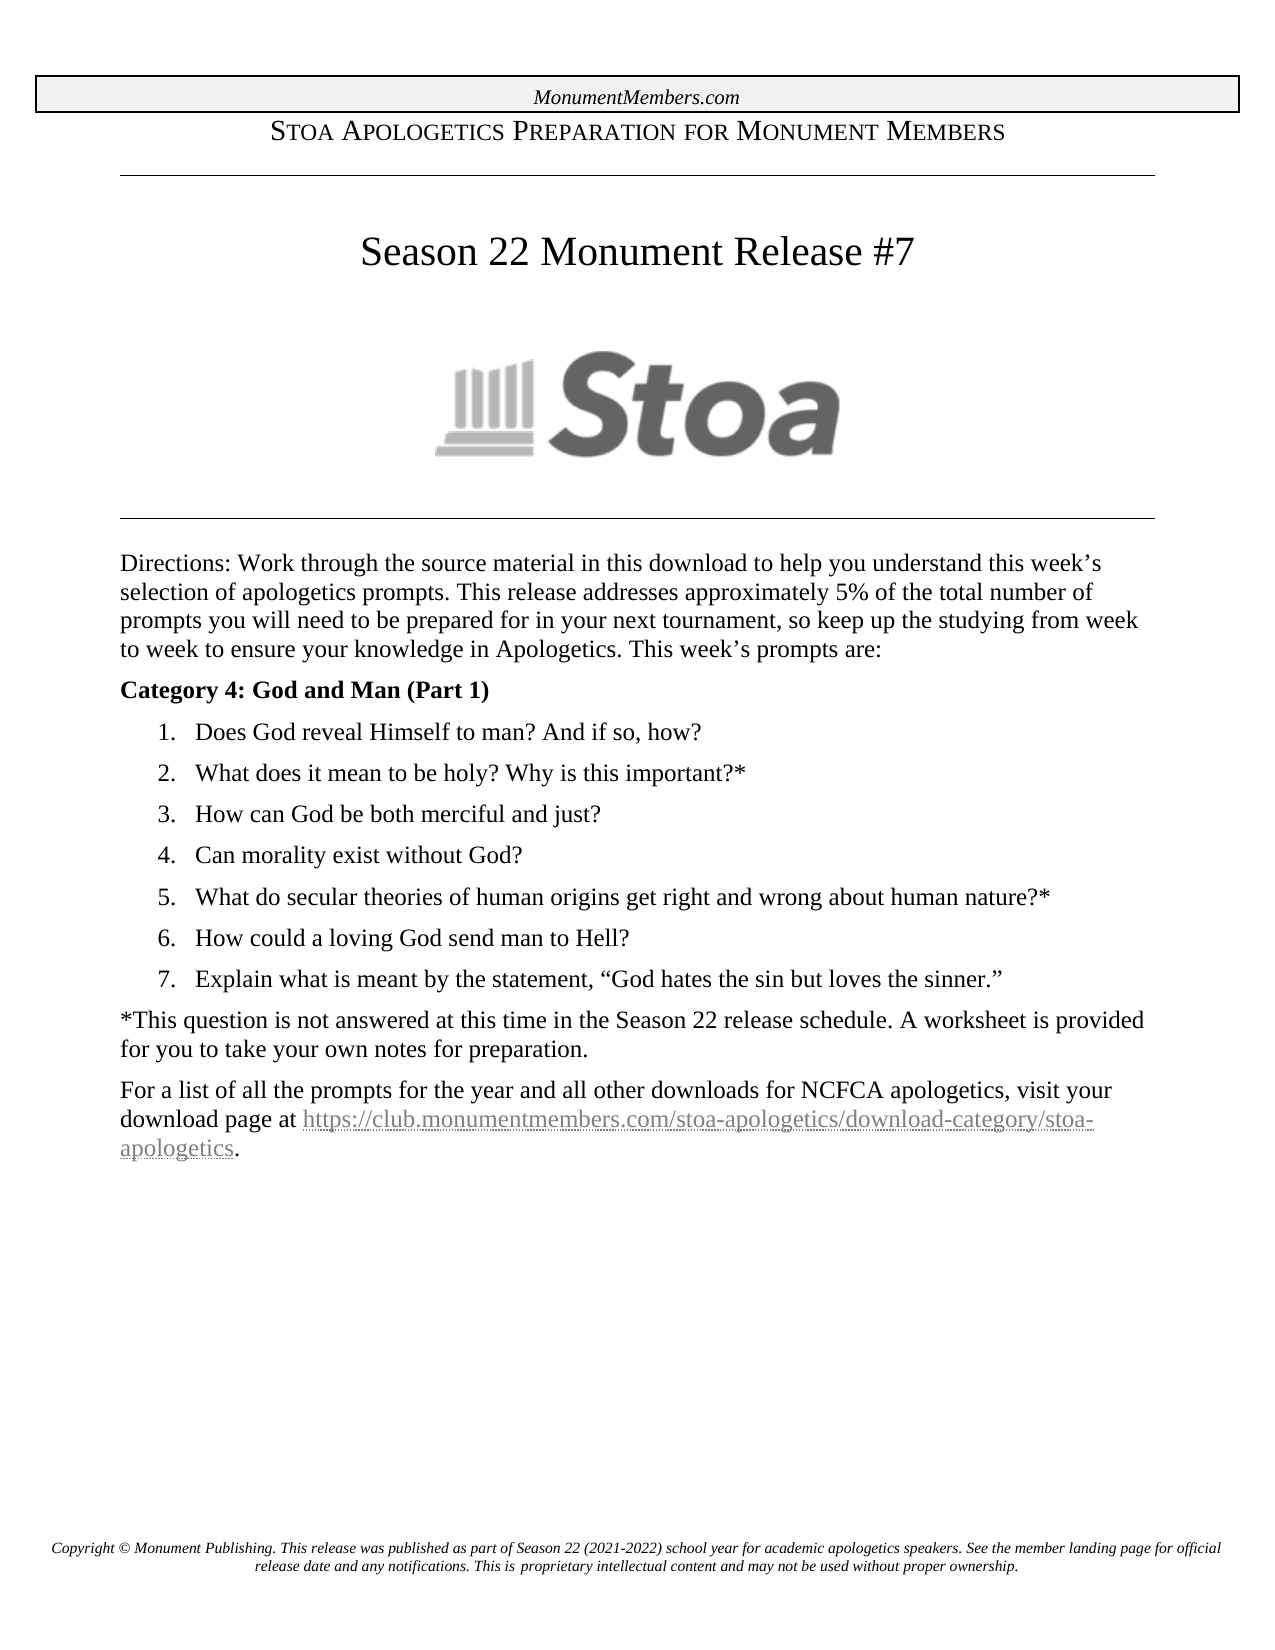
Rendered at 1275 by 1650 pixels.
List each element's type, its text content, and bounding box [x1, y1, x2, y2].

picture [430, 321, 845, 487]
list For a list of all the prompts for the year and all other downloads for NCFCA apologetics, visit your download page at https://club.monumentmembers.com/stoa-apologetics/download-category/stoa-apologetics. [120, 1075, 1155, 1162]
text Season 22 Monument Release #7 [120, 226, 1155, 274]
list Explain what is meant by the statement, “God hates the sin but loves the sinner.” [157, 964, 1155, 993]
list *This question is not answered at this time in the Season 22 release schedule. A worksheet is provided for you to take your own notes for preparation. [120, 1005, 1155, 1063]
list What does it mean to be holy? Why is this important?* [157, 758, 1155, 787]
list Does God reveal Himself to man? And if so, how? [157, 717, 1155, 745]
list How can God be both merciful and just? [157, 799, 1155, 828]
list How could a loving God send man to Hell? [157, 923, 1155, 952]
title Stoa Apologetics Preparation for Monument Members [45, 113, 1230, 146]
list What do secular theories of human origins get right and wrong about human nature?* [157, 882, 1155, 910]
list Directions: Work through the source material in this download to help you understand this week’s selection of apologetics prompts. This release addresses approximately 5% of the total number of prompts you will need to be prepared for in your next tournament, so keep up the studying from week to week to ensure your knowledge in Apologetics. This week’s prompts are: [120, 548, 1155, 663]
list Category 4: God and Man (Part 1) [120, 675, 1155, 704]
list Can morality exist without God? [157, 840, 1155, 869]
